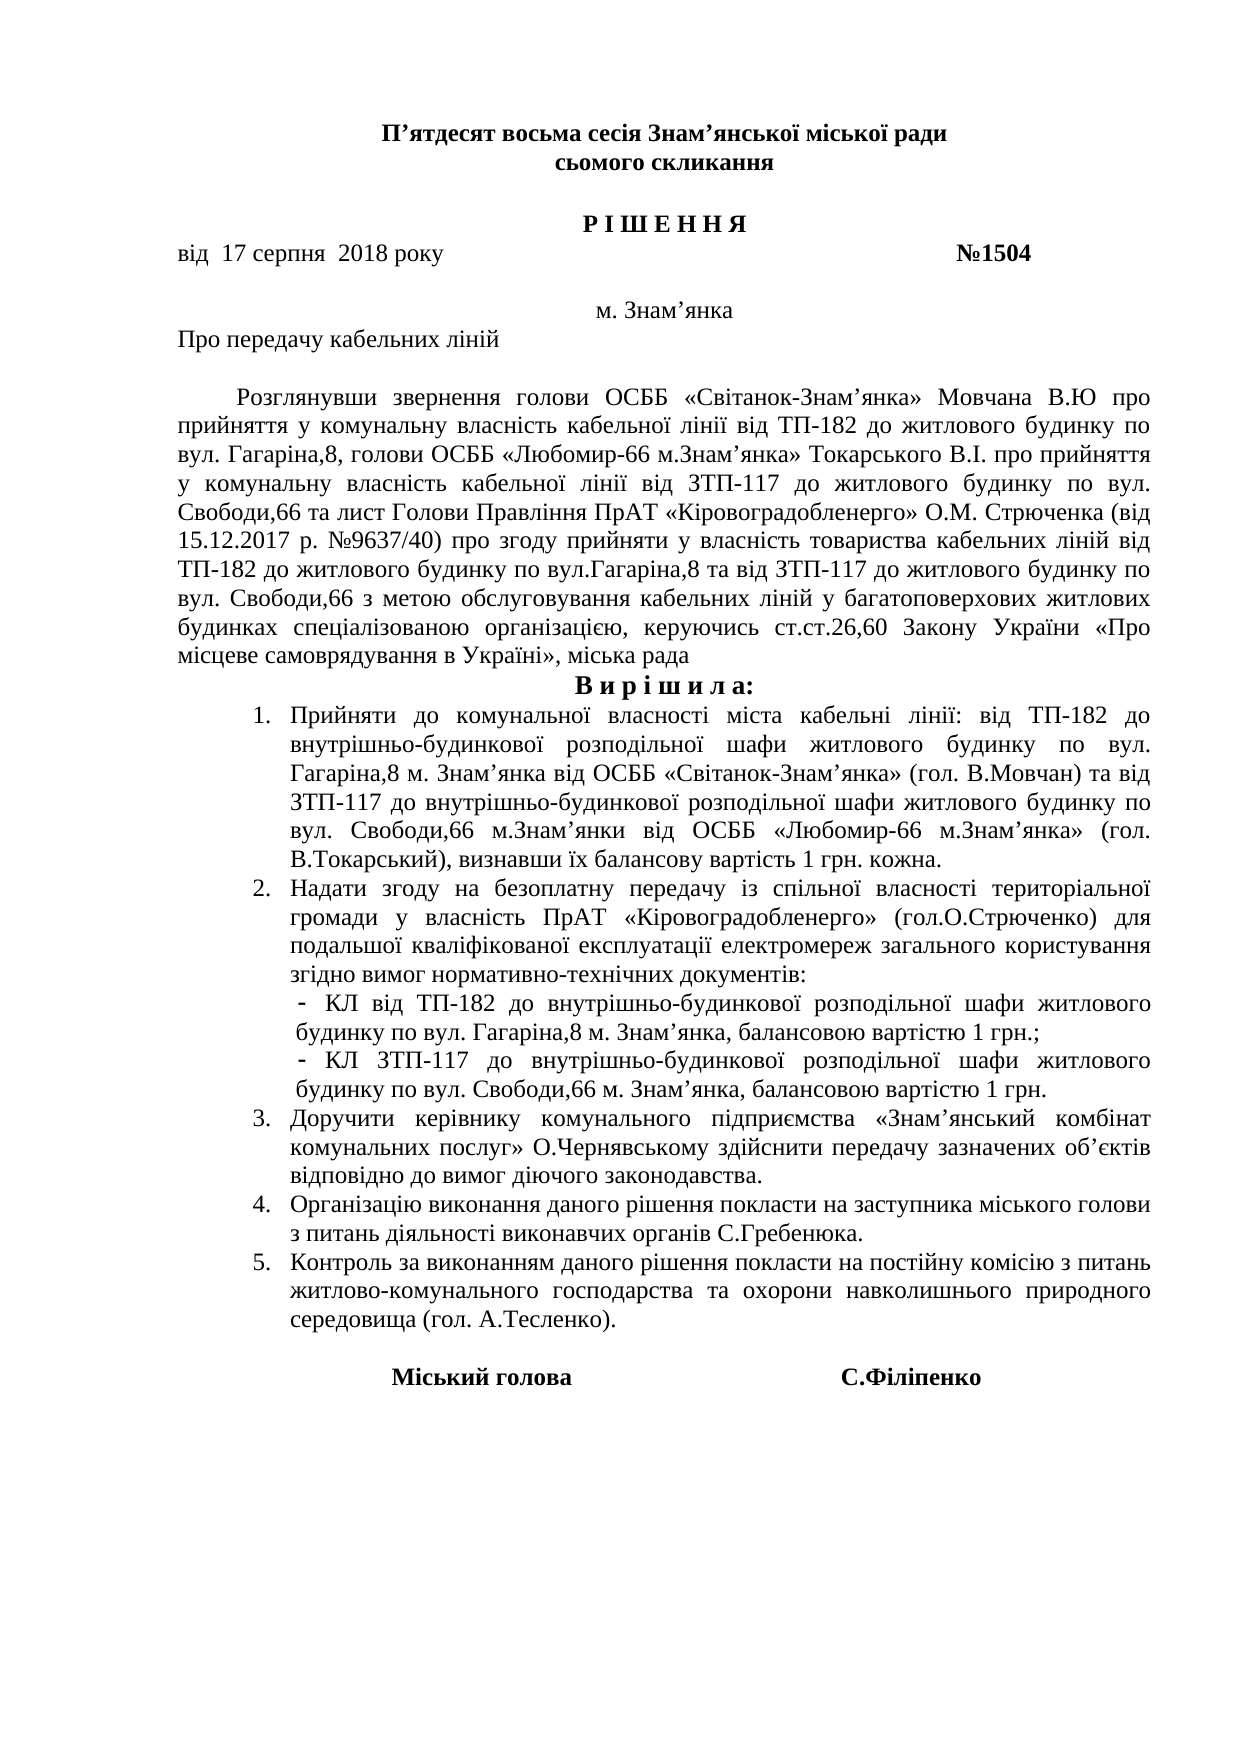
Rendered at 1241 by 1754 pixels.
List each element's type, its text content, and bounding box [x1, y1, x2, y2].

text В и р і ш и л а: [177, 669, 1152, 700]
list КЛ ЗТП-117 до внутрішньо-будинкової розподільної шафи житлового будинку по вул. Свободи,66 м. Знам’янка, балансовою вартістю 1 грн. [295, 1045, 1152, 1103]
text сьомого скликання [177, 147, 1152, 176]
list КЛ від ТП-182 до внутрішньо-будинкової розподільної шафи житлового будинку по вул. Гагаріна,8 м. Знам’янка, балансовою вартістю 1 грн.; [295, 988, 1152, 1045]
text П’ятдесят восьма сесія Знам’янської міської ради [177, 118, 1152, 147]
text Про передачу кабельних ліній [177, 324, 1152, 353]
text від 17 серпня 2018 року №1504 [177, 238, 1152, 267]
list Надати згоду на безоплатну передачу із спільної власності територіальної громади у власність ПрАТ «Кіровоградобленерго» (гол.О.Стрюченко) для подальшої кваліфікованої експлуатації електромереж загального користування згідно вимог нормативно-технічних документів: [252, 873, 1152, 988]
list Контроль за виконанням даного рішення покласти на постійну комісію з питань житлово-комунального господарства та охорони навколишнього природного середовища (гол. А.Тесленко). [252, 1247, 1152, 1333]
text Розглянувши звернення голови ОСББ «Світанок-Знам’янка» Мовчана В.Ю про прийняття у комунальну власність кабельної лінії від ТП-182 до житлового будинку по вул. Гагаріна,8, голови ОСББ «Любомир-66 м.Знам’янка» Токарського В.І. про прийняття у комунальну власність кабельної лінії від ЗТП-117 до житлового будинку по вул. Свободи,66 та лист Голови Правління ПрАТ «Кіровоградобленерго» О.М. Стрюченка (від 15.12.2017 р. №9637/40) про згоду прийняти у власність товариства кабельних ліній від ТП-182 до житлового будинку по вул.Гагаріна,8 та від ЗТП-117 до житлового будинку по вул. Свободи,66 з метою обслуговування кабельних ліній у багатоповерхових житлових будинках спеціалізованою організацією, керуючись ст.ст.26,60 Закону України «Про місцеве самоврядування в Україні», міська рада [177, 382, 1152, 669]
text Р І Ш Е Н Н Я [177, 209, 1152, 238]
text Міський голова С.Філіпенко [177, 1362, 1152, 1390]
list Прийняти до комунальної власності міста кабельні лінії: від ТП-182 до внутрішньо-будинкової розподільної шафи житлового будинку по вул. Гагаріна,8 м. Знам’янка від ОСББ «Світанок-Знам’янка» (гол. В.Мовчан) та від ЗТП-117 до внутрішньо-будинкової розподільної шафи житлового будинку по вул. Свободи,66 м.Знам’янки від ОСББ «Любомир-66 м.Знам’янка» (гол. В.Токарський), визнавши їх балансову вартість 1 грн. кожна. [252, 700, 1152, 873]
text м. Знам’янка [177, 295, 1152, 324]
list Доручити керівнику комунального підприємства «Знам’янський комбінат комунальних послуг» О.Чернявському здійснити передачу зазначених об’єктів відповідно до вимог діючого законодавства. [252, 1103, 1152, 1189]
list Організацію виконання даного рішення покласти на заступника міського голови з питань діяльності виконавчих органів С.Гребенюка. [252, 1189, 1152, 1247]
